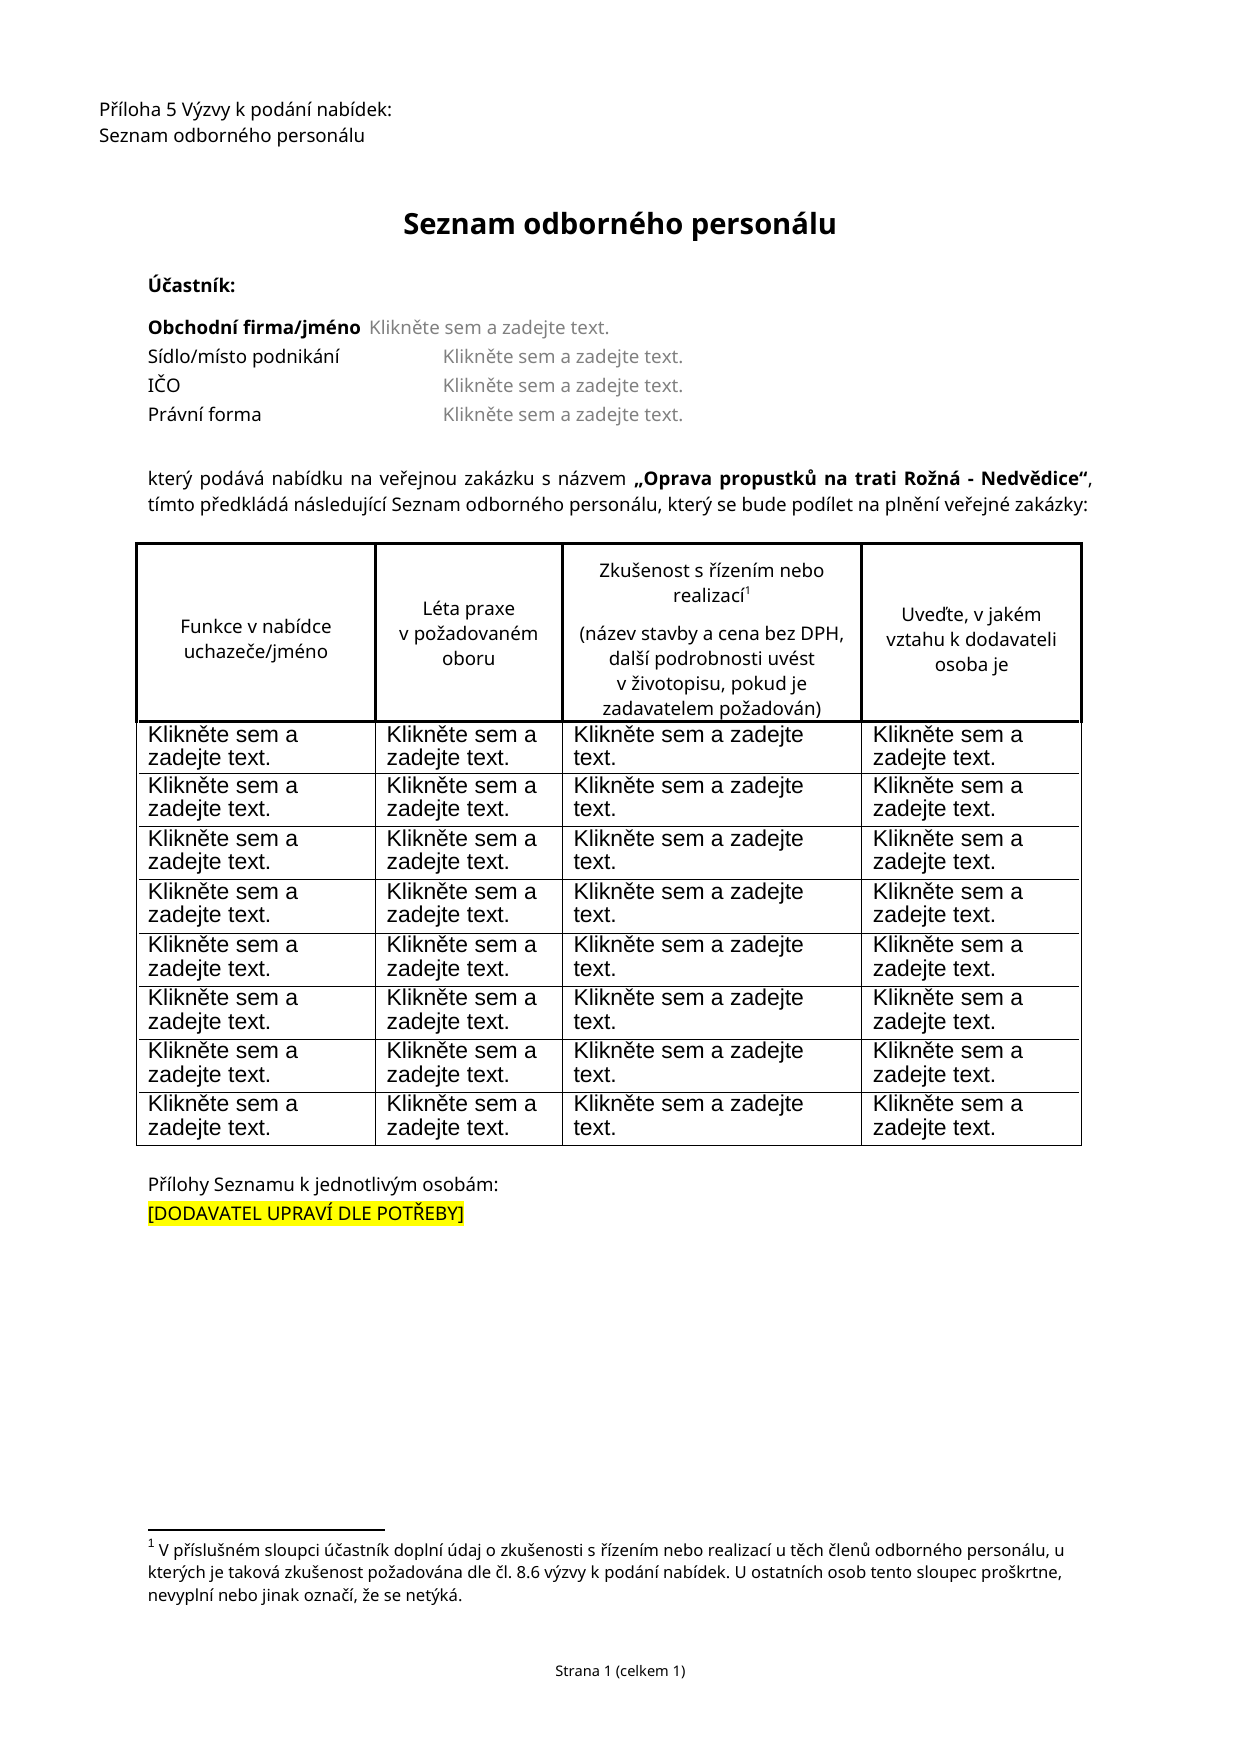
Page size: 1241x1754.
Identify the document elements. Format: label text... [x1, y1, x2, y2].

text [DODAVATEL UPRAVÍ DLE POTŘEBY] [148, 1197, 1092, 1226]
table_header Léta praxe v požadovaném oboru [377, 545, 561, 720]
text IČO [148, 369, 1093, 398]
table_header Uveďte, v jakém vztahu k dodavateli osoba je [863, 545, 1080, 720]
text Účastník: [148, 268, 1093, 299]
title Seznam odborného personálu [148, 203, 1093, 243]
text Obchodní firma/jméno [148, 311, 1093, 340]
text který podává nabídku na veřejnou zakázku s názvem „Oprava propustků na trati Rožná - Nedvědice“, tímto předkládá následující Seznam odborného personálu, který se bude podílet na plnění veřejné zakázky: [148, 465, 1093, 516]
table_header Zkušenost s řízením nebo realizací (název stavby a cena bez DPH, další podrobnosti uvést v životopisu, pokud je zadavatelem požadován) [564, 545, 860, 720]
text Sídlo/místo podnikání [148, 340, 1093, 369]
table_header Funkce v nabídce uchazeče/jméno [138, 545, 374, 720]
text Přílohy Seznamu k jednotlivým osobám: [148, 1172, 1093, 1197]
text Právní forma [148, 398, 1093, 427]
